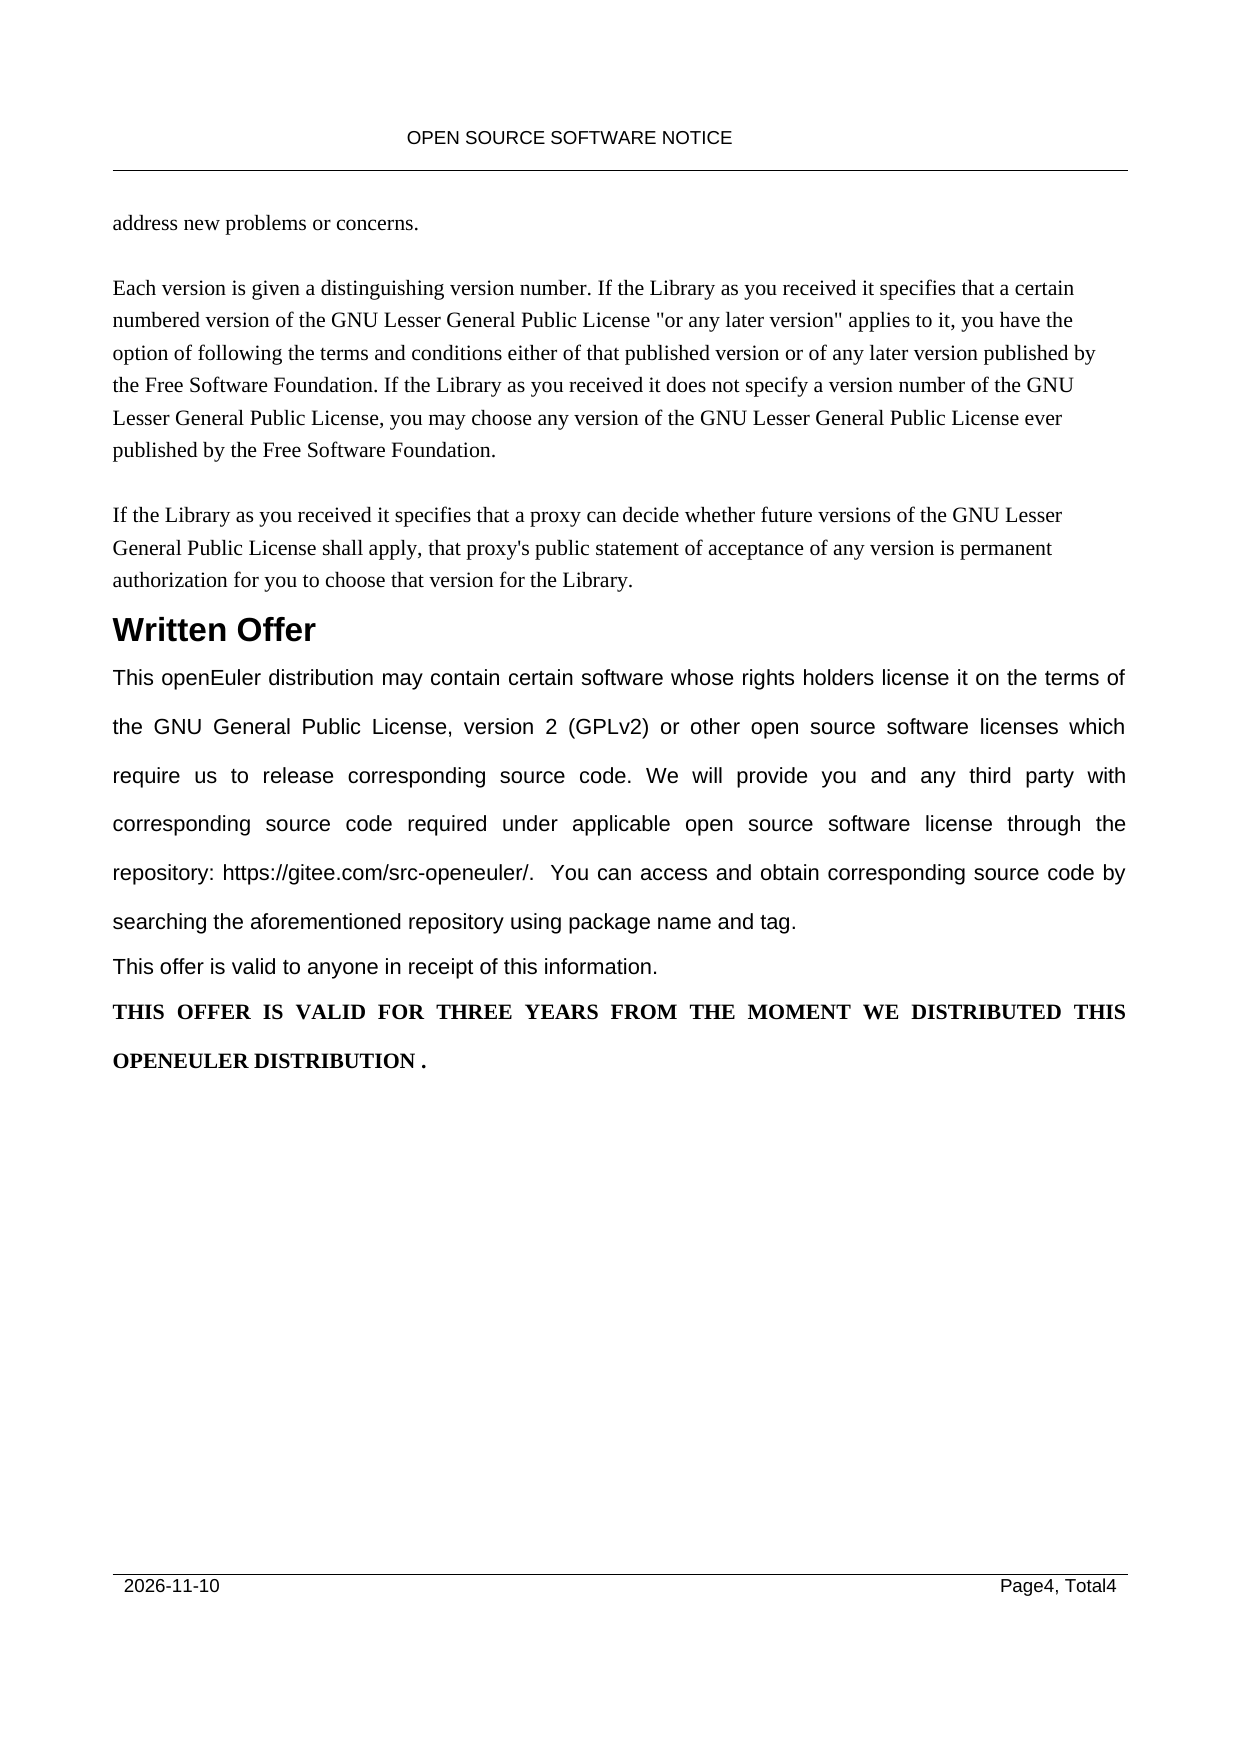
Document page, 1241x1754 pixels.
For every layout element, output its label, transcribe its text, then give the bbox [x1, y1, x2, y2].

text This offer is valid to anyone in receipt of this information. [112, 950, 1128, 983]
text This openEuler distribution may contain certain software whose rights holders license it on the terms of the GNU General Public License, version 2 (GPLv2) or other open source software licenses which require us to release corresponding source code. We will provide you and any third party with corresponding source code required under applicable open source software license through the repository: https://gitee.com/src-openeuler/. You can access and obtain corresponding source code by searching the aforementioned repository using package name and tag. [112, 661, 1128, 938]
text Written Offer [112, 596, 1128, 661]
text THIS OFFER IS VALID FOR THREE YEARS FROM THE MOMENT WE DISTRIBUTED THIS OPENEULER DISTRIBUTION . [112, 995, 1128, 1077]
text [112, 206, 1128, 596]
